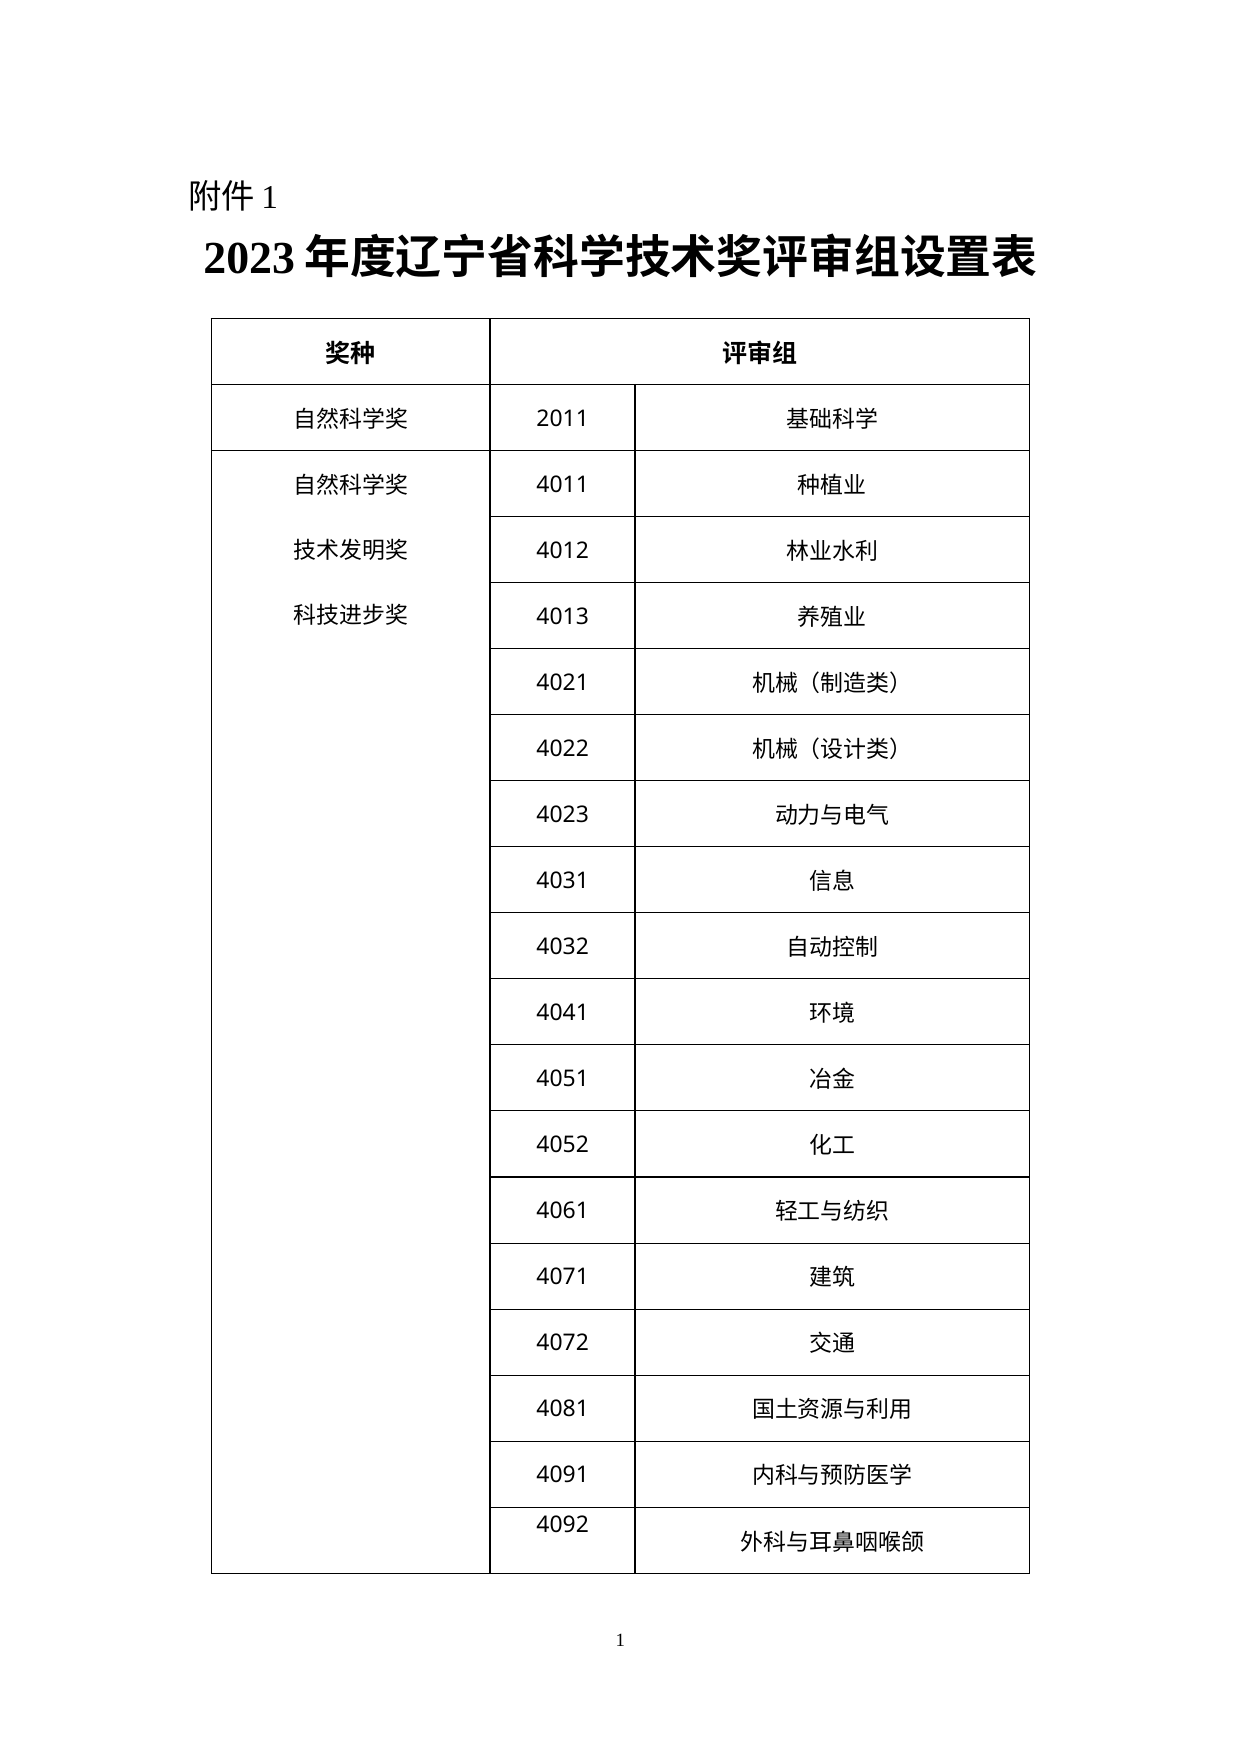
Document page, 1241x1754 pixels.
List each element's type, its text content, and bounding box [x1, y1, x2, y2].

table_header 评审组 [491, 319, 1029, 384]
table_cell 4012 [491, 517, 634, 582]
table_cell 种植业 [636, 451, 1029, 516]
table_cell 机械（制造类） [636, 649, 1029, 714]
table_cell 冶金 [636, 1045, 1029, 1110]
table_cell 环境 [636, 979, 1029, 1044]
table_cell 内科与预防医学 [636, 1442, 1029, 1507]
table_header 奖种 [212, 319, 489, 384]
table_cell 外科与耳鼻咽喉颌 [636, 1508, 1029, 1573]
table_cell 轻工与纺织 [636, 1178, 1029, 1242]
table_cell 交通 [636, 1310, 1029, 1374]
table_cell 自然科学奖 技术发明奖 科技进步奖 [212, 451, 489, 1573]
table_cell 4021 [491, 649, 634, 714]
table_cell 建筑 [636, 1244, 1029, 1308]
text 附件1 [188, 162, 1052, 227]
table_cell 4011 [491, 451, 634, 516]
table_cell 4031 [491, 847, 634, 912]
table_cell 4041 [491, 979, 634, 1044]
table_cell 机械（设计类） [636, 715, 1029, 780]
table_cell 养殖业 [636, 583, 1029, 648]
table_cell 基础科学 [636, 385, 1029, 450]
table_cell 林业水利 [636, 517, 1029, 582]
table_cell 4023 [491, 781, 634, 846]
table_cell 2011 [491, 385, 634, 450]
table_cell 4091 [491, 1442, 634, 1507]
table_cell 4061 [491, 1178, 634, 1242]
table_cell 化工 [636, 1111, 1029, 1176]
table_cell 自动控制 [636, 913, 1029, 978]
table_cell 4051 [491, 1045, 634, 1110]
table_cell 自然科学奖 [212, 385, 489, 450]
table_cell 动力与电气 [636, 781, 1029, 846]
table_cell 4072 [491, 1310, 634, 1374]
table_cell 信息 [636, 847, 1029, 912]
table_cell 国土资源与利用 [636, 1376, 1029, 1441]
table_cell 4052 [491, 1111, 634, 1176]
text 2023年度辽宁省科学技术奖评审组设置表 [188, 227, 1052, 285]
table_cell 4013 [491, 583, 634, 648]
table_cell 4092 [491, 1508, 634, 1573]
table_cell 4071 [491, 1244, 634, 1308]
table_cell 4081 [491, 1376, 634, 1441]
table_cell 4022 [491, 715, 634, 780]
table_cell 4032 [491, 913, 634, 978]
